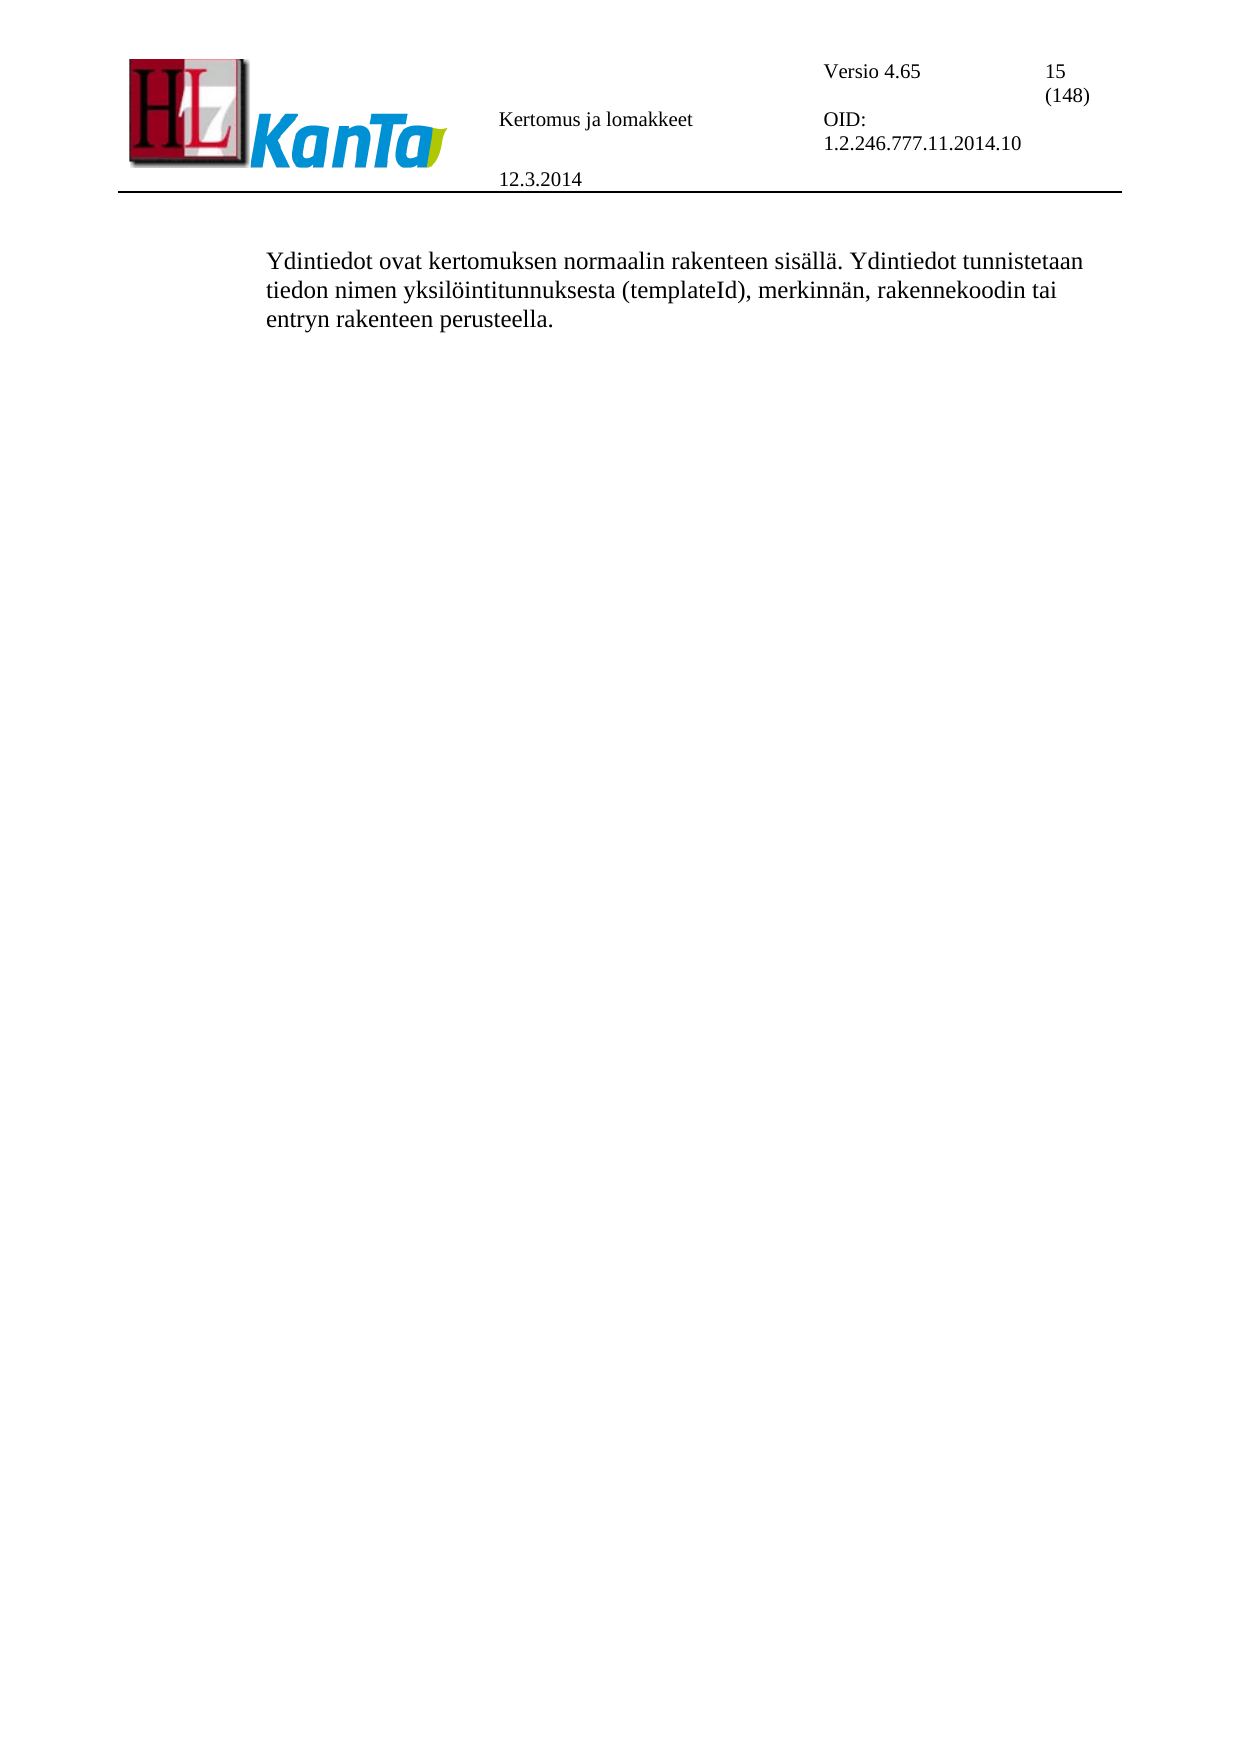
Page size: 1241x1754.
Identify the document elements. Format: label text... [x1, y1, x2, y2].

picture [279, 113, 381, 168]
text Ydintiedot ovat kertomuksen normaalin rakenteen sisällä. Ydintiedot tunnistetaan tiedon nimen yksilöintitunnuksesta (templateId), merkinnän, rakennekoodin tai entryn rakenteen perusteella. [266, 246, 1122, 332]
picture [263, 147, 275, 168]
picture [407, 136, 419, 158]
picture [344, 136, 358, 168]
picture [388, 113, 448, 168]
picture [129, 59, 259, 168]
picture [268, 113, 284, 133]
picture [304, 136, 316, 158]
